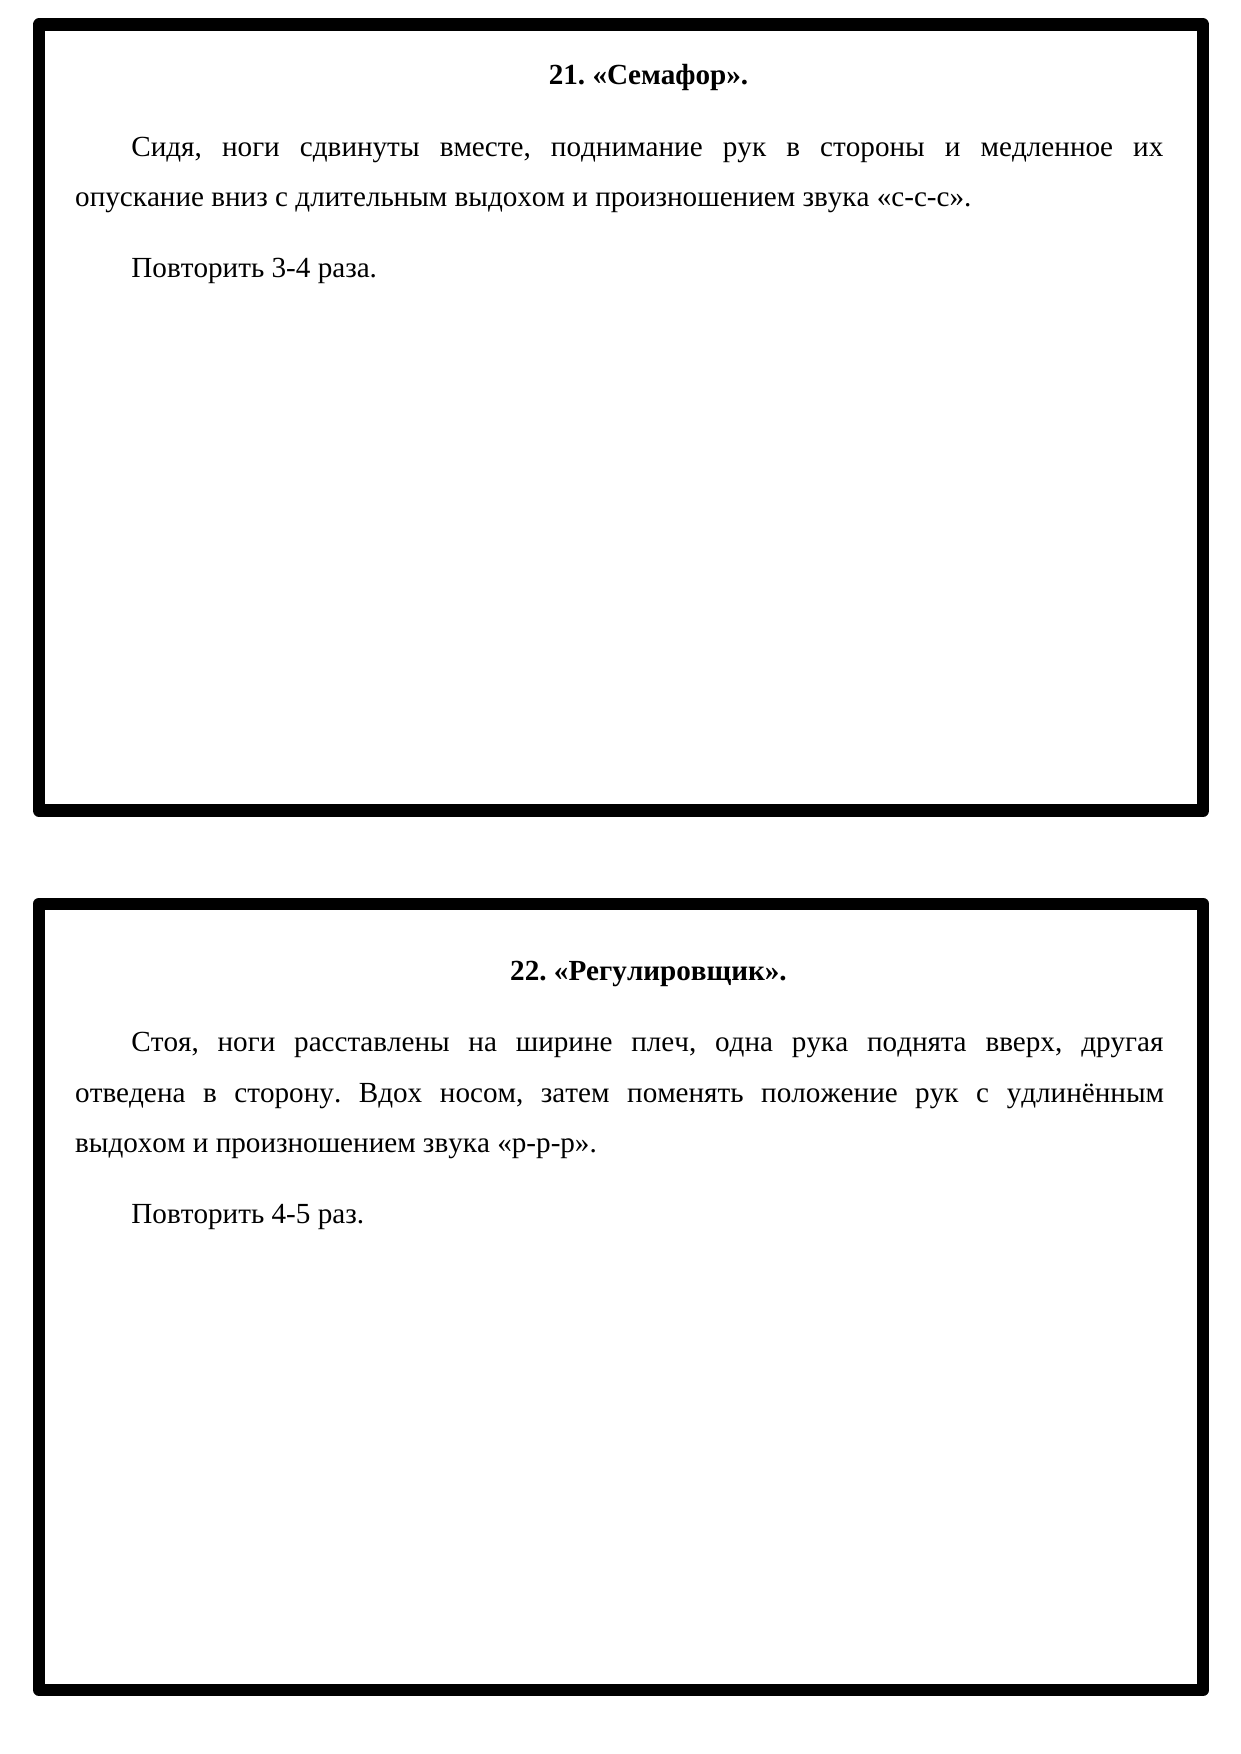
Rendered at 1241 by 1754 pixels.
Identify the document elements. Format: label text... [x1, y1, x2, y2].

text 22. «Регулировщик». [75, 953, 1165, 987]
text Стоя, ноги расставлены на ширине плеч, одна рука поднята вверх, другая отведена в сторону. Вдох носом, затем поменять положение рук с удлинённым выдохом и произношением звука «р-р-р». [75, 1024, 1165, 1158]
text Повторить 3-4 раза. [75, 250, 1165, 284]
text Сидя, ноги сдвинуты вместе, поднимание рук в стороны и медленное их опускание вниз с длительным выдохом и произношением звука «с-с-с». [75, 129, 1165, 212]
text Повторить 4-5 раз. [75, 1196, 1165, 1230]
text 21. «Семафор». [75, 57, 1165, 91]
